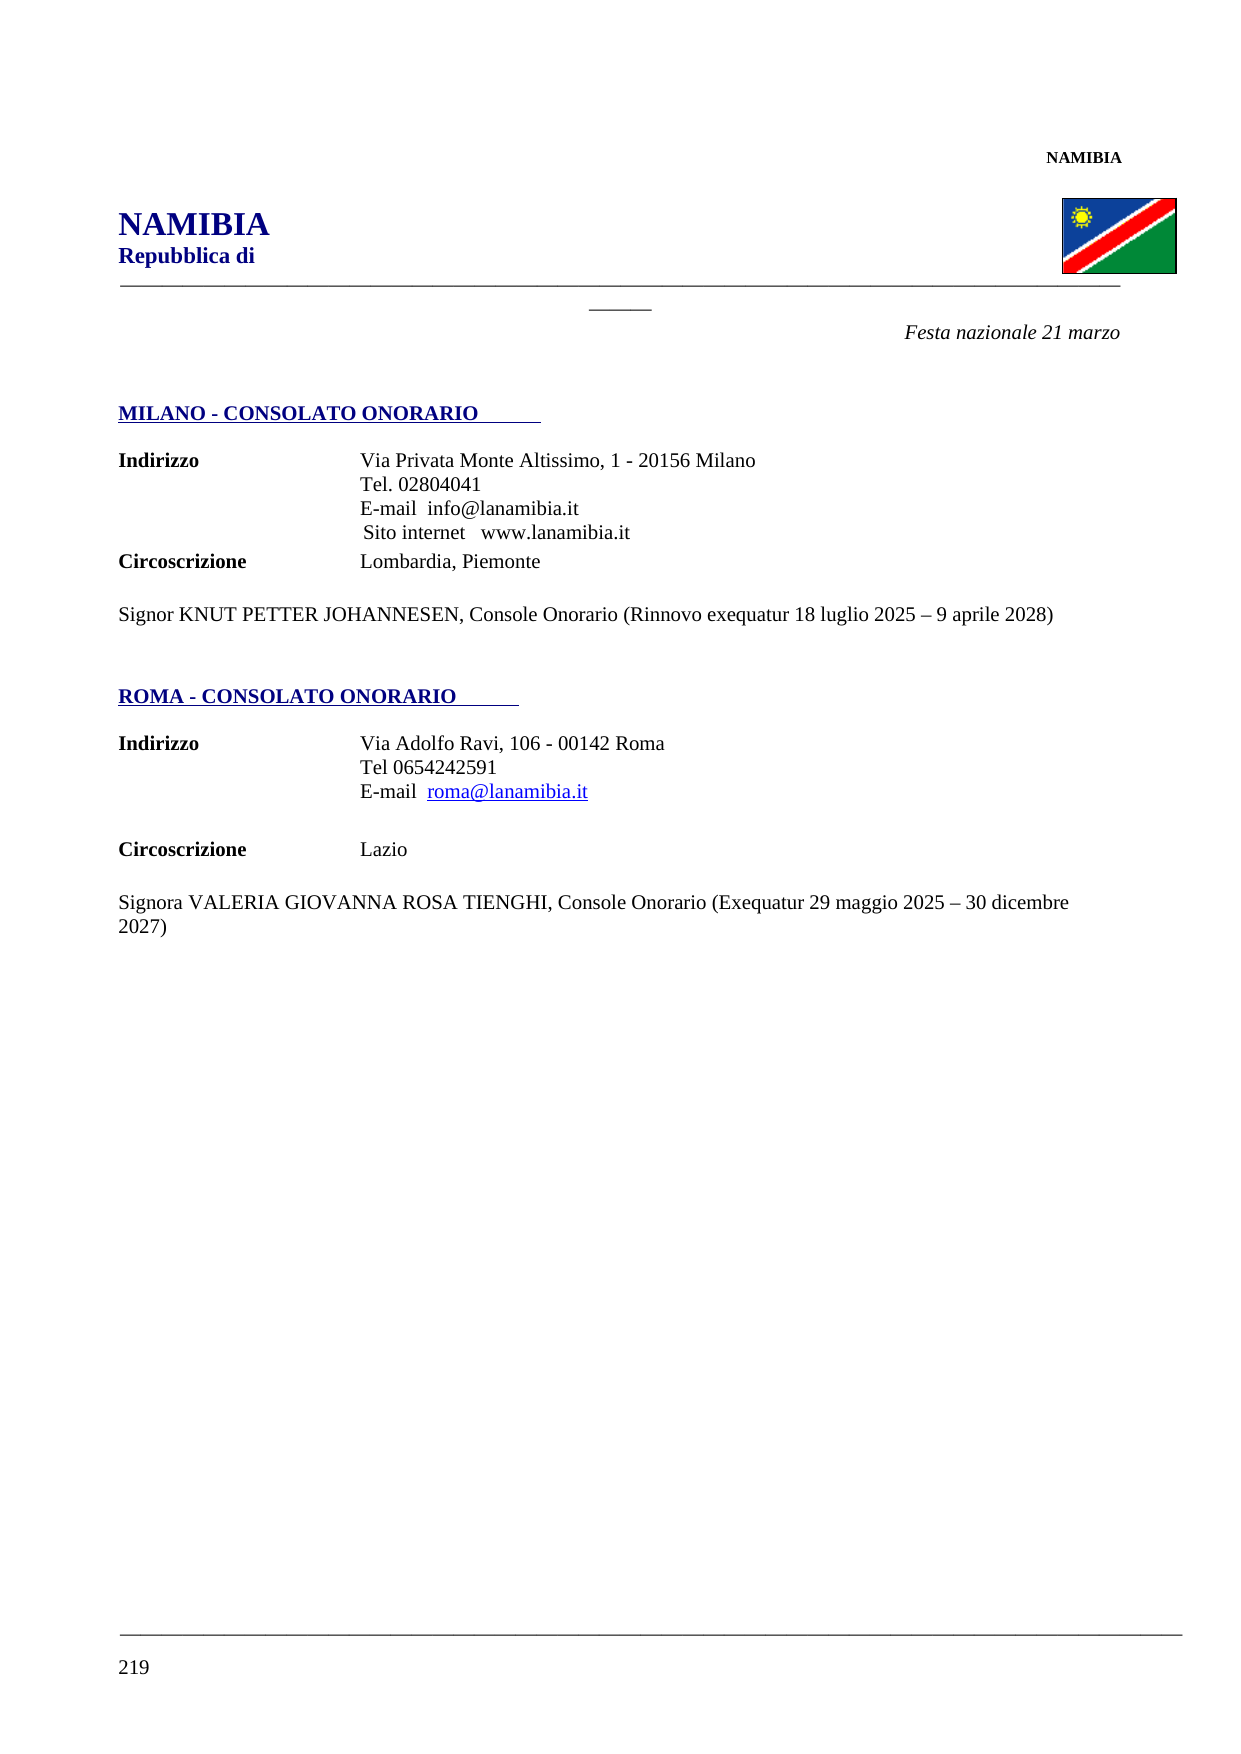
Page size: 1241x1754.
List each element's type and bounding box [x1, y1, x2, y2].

picture [1063, 199, 1175, 273]
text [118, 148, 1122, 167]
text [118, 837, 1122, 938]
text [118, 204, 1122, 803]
